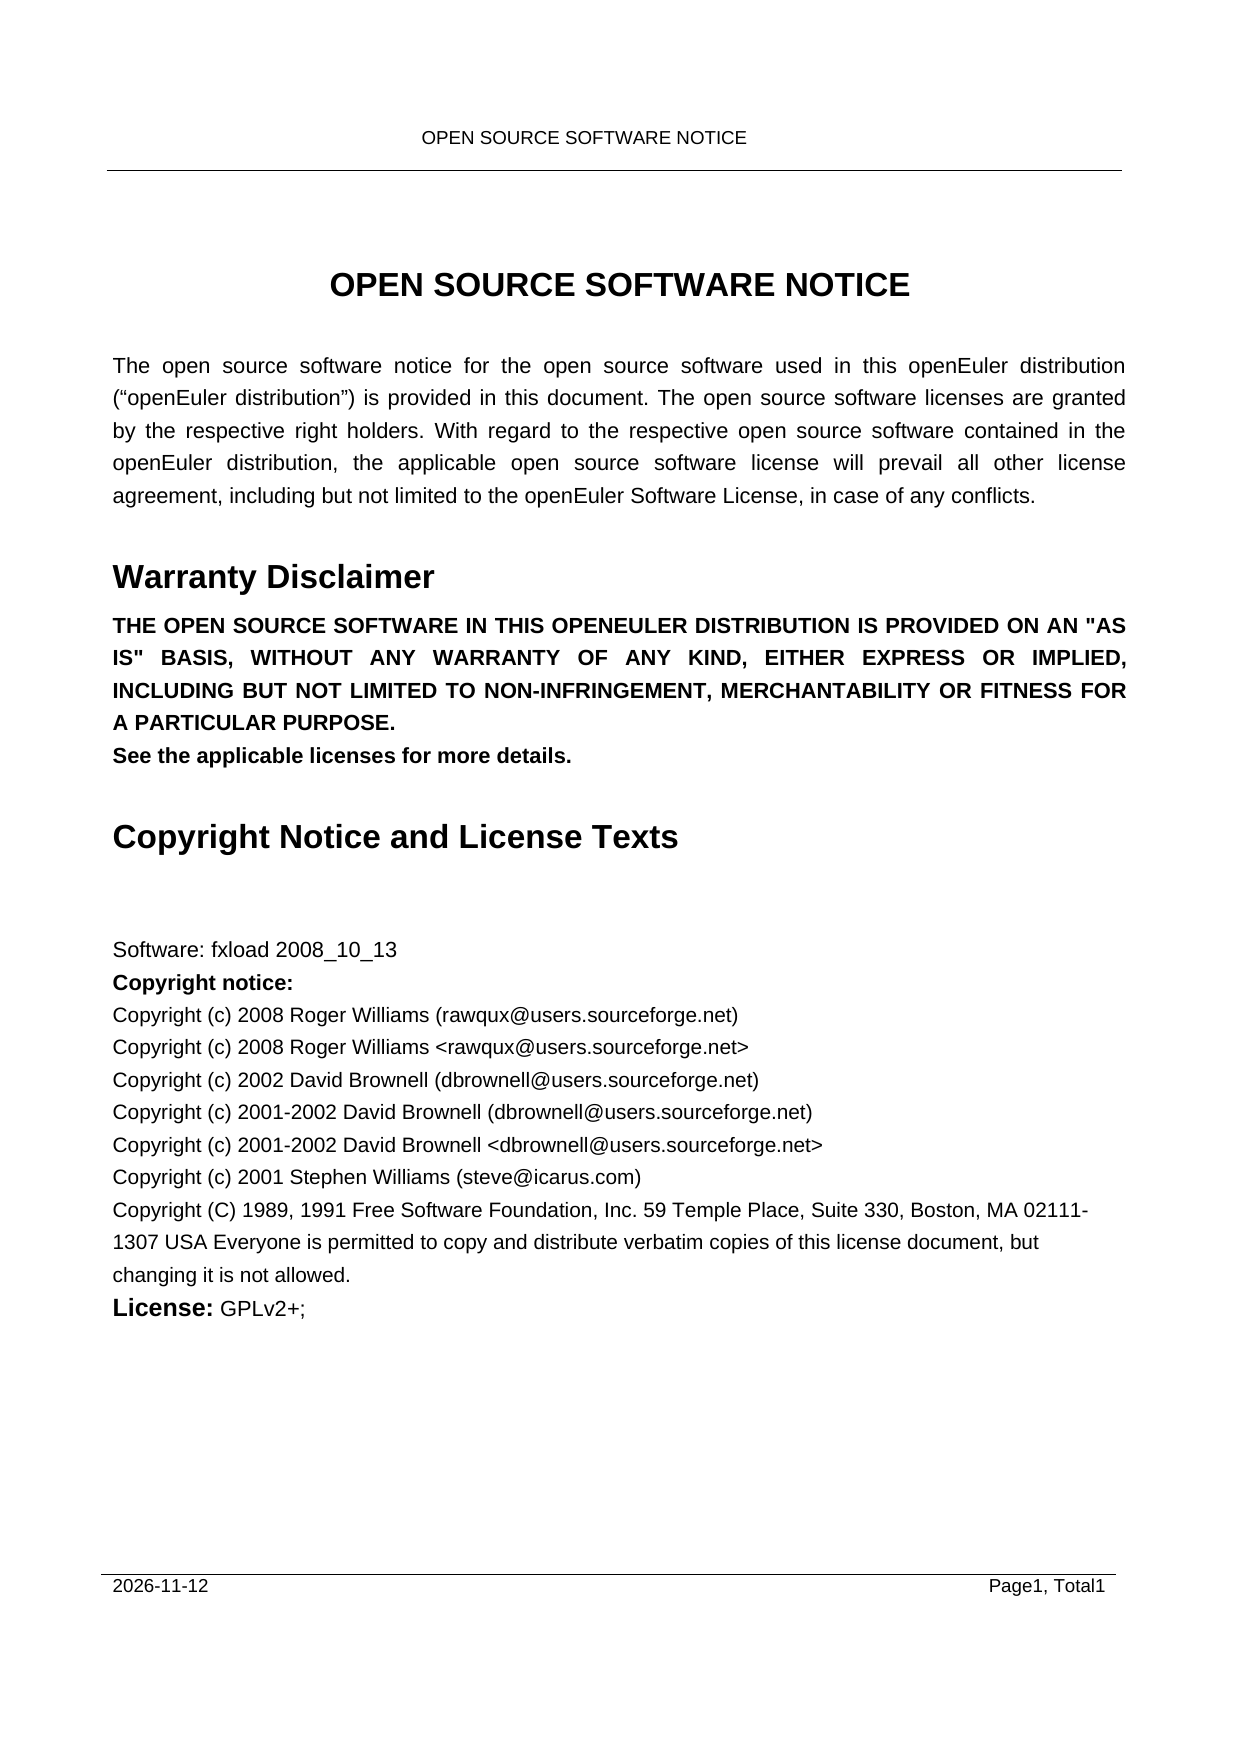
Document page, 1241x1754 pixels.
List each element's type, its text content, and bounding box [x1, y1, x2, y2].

text Copyright (c) 2001-2002 David Brownell (dbrownell@users.sourceforge.net) [112, 1096, 1128, 1128]
text Copyright (c) 2002 David Brownell (dbrownell@users.sourceforge.net) [112, 1063, 1128, 1096]
text Copyright (c) 2008 Roger Williams <rawqux@users.sourceforge.net> [112, 1031, 1128, 1063]
text Warranty Disclaimer [112, 544, 1128, 609]
text Copyright notice: [112, 966, 1128, 998]
text The open source software notice for the open source software used in this openEuler distribution (“openEuler distribution”) is provided in this document. The open source software licenses are granted by the respective right holders. With regard to the respective open source software contained in the openEuler distribution, the applicable open source software license will prevail all other license agreement, including but not limited to the openEuler Software License, in case of any conflicts. [112, 349, 1128, 511]
text OPEN SOURCE SOFTWARE NOTICE [112, 251, 1128, 316]
text License: GPLv2+; [112, 1291, 1128, 1388]
text Copyright (c) 2008 Roger Williams (rawqux@users.sourceforge.net) [112, 998, 1128, 1031]
text Copyright (C) 1989, 1991 Free Software Foundation, Inc. 59 Temple Place, Suite 330, Boston, MA 02111-1307 USA Everyone is permitted to copy and distribute verbatim copies of this license document, but changing it is not allowed. [112, 1193, 1128, 1291]
text Copyright (c) 2001-2002 David Brownell <dbrownell@users.sourceforge.net> [112, 1128, 1128, 1161]
text Software: fxload 2008_10_13 [112, 933, 1128, 966]
text Copyright (c) 2001 Stephen Williams (steve@icarus.com) [112, 1161, 1128, 1193]
text THE OPEN SOURCE SOFTWARE IN THIS OPENEULER DISTRIBUTION IS PROVIDED ON AN "AS IS" BASIS, WITHOUT ANY WARRANTY OF ANY KIND, EITHER EXPRESS OR IMPLIED, INCLUDING BUT NOT LIMITED TO NON-INFRINGEMENT, MERCHANTABILITY OR FITNESS FOR A PARTICULAR PURPOSE. See the applicable licenses for more details. [112, 609, 1128, 771]
text Copyright Notice and License Texts [112, 804, 1128, 869]
